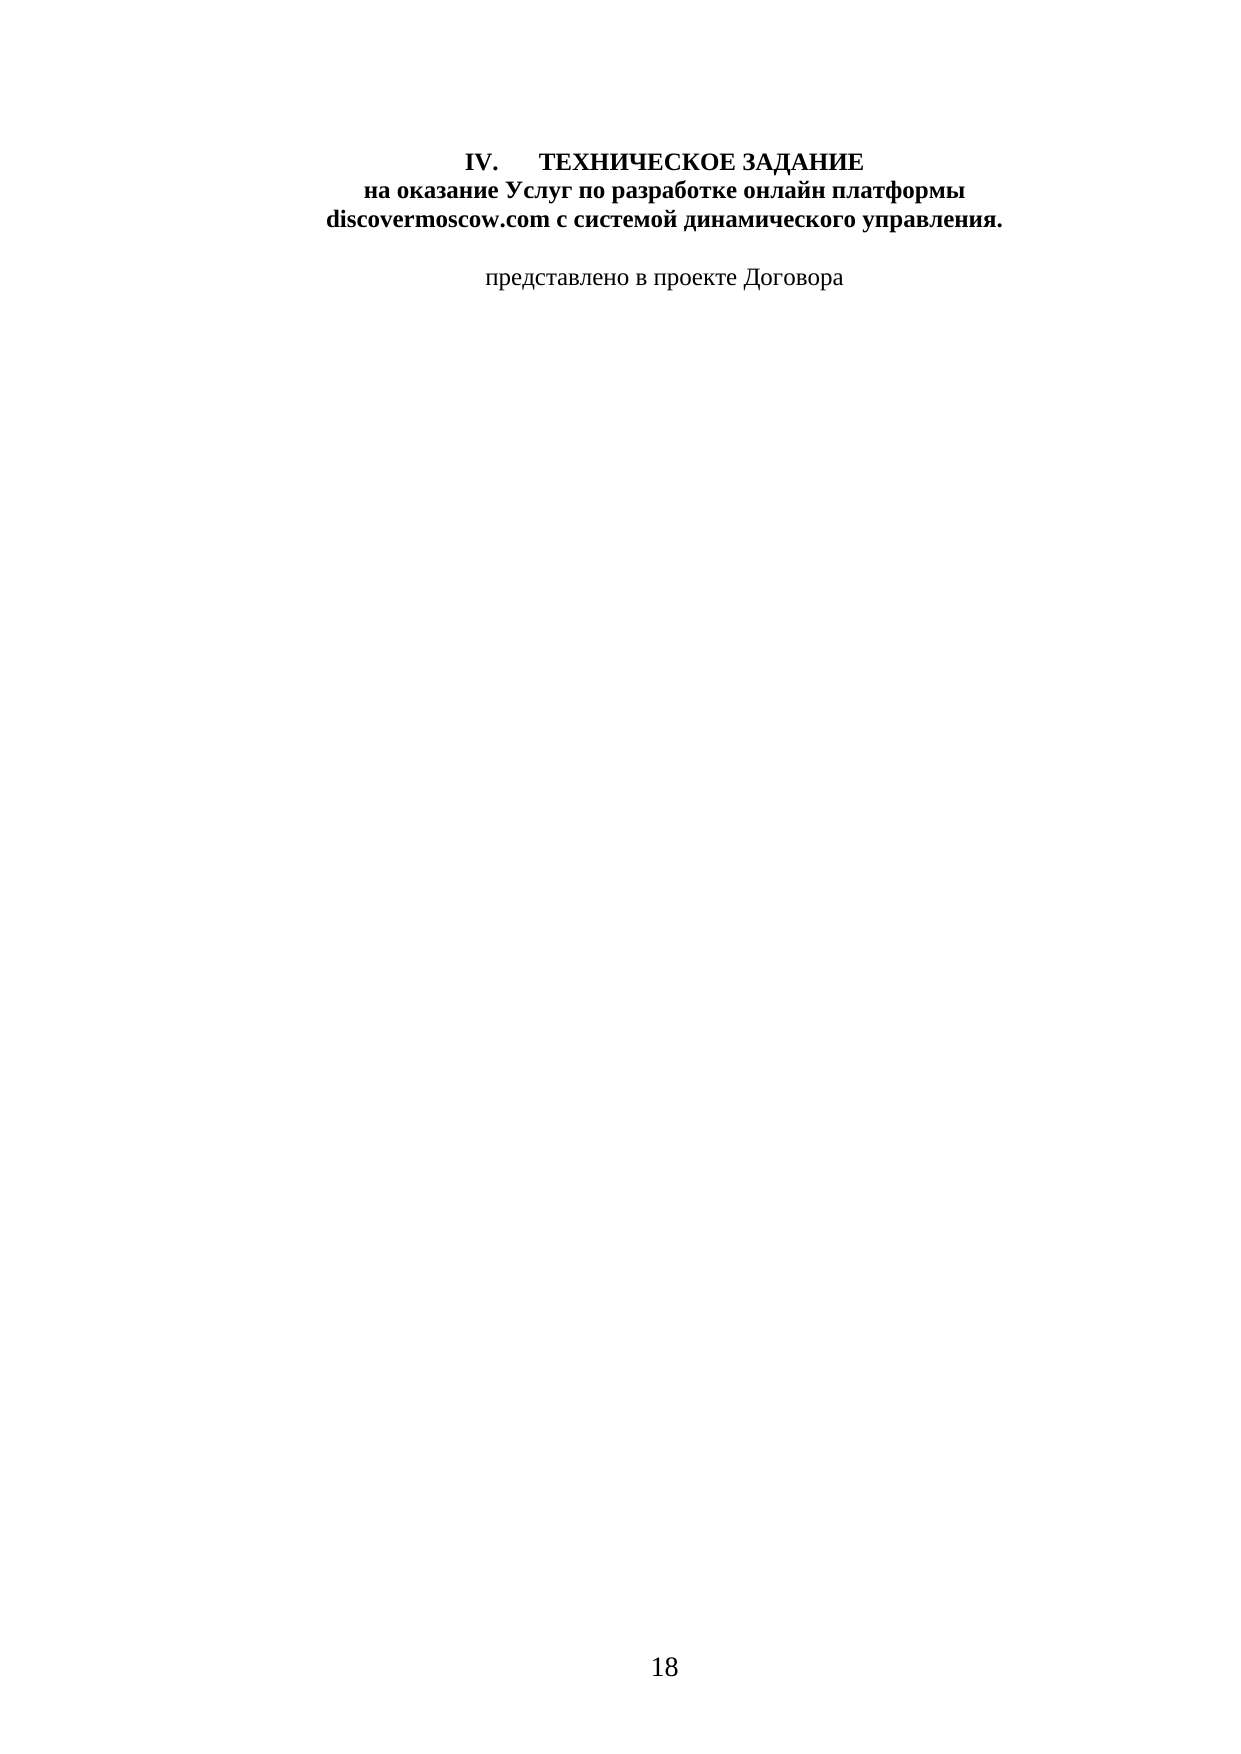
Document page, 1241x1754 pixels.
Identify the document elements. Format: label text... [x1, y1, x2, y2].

text представлено в проекте Договора [177, 262, 1152, 291]
list ТЕХНИЧЕСКОЕ ЗАДАНИЕ [177, 147, 1152, 176]
text discovermoscow.com с системой динамического управления. [177, 204, 1152, 233]
text на оказание Услуг по разработке онлайн платформы [177, 176, 1152, 204]
